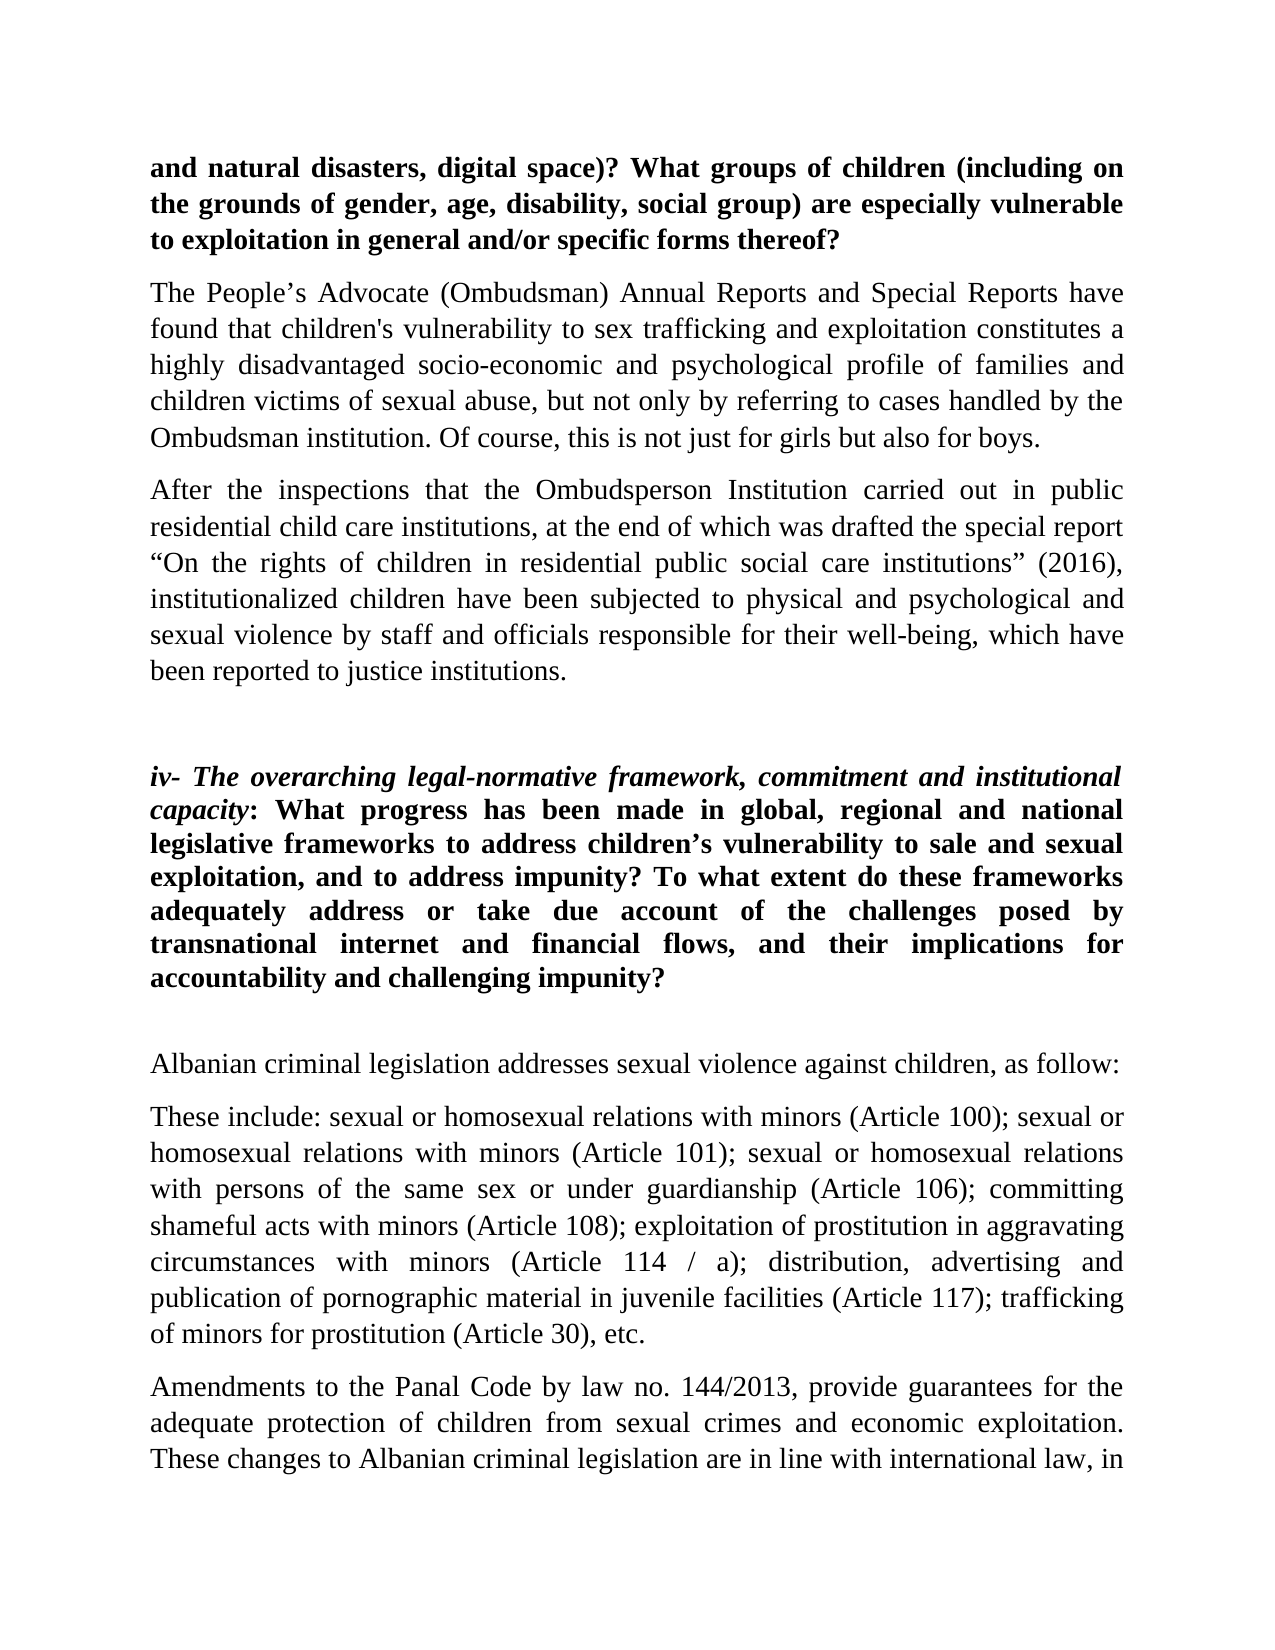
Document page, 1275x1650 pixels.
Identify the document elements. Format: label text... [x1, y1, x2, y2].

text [150, 150, 1125, 256]
text iv- The overarching legal-normative framework, commitment and institutional capacity: What progress has been made in global, regional and national legislative frameworks to address children’s vulnerability to sale and sexual exploitation, and to address impunity? To what extent do these frameworks adequately address or take due account of the challenges posed by transnational internet and financial flows, and their implications for accountability and challenging impunity? [150, 759, 1125, 994]
text After the inspections that the Ombudsperson Institution carried out in public residential child care institutions, at the end of which was drafted the special report “On the rights of children in residential public social care institutions” (2016), institutionalized children have been subjected to physical and psychological and sexual violence by staff and officials responsible for their well-being, which have been reported to justice institutions. [150, 472, 1125, 687]
text Albanian criminal legislation addresses sexual violence against children, as follow: [150, 1046, 1125, 1080]
text These include: sexual or homosexual relations with minors (Article 100); sexual or homosexual relations with minors (Article 101); sexual or homosexual relations with persons of the same sex or under guardianship (Article 106); committing shameful acts with minors (Article 108); exploitation of prostitution in aggravating circumstances with minors (Article 114 / a); distribution, advertising and publication of pornographic material in juvenile facilities (Article 117); trafficking of minors for prostitution (Article 30), etc. [150, 1099, 1125, 1350]
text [150, 1369, 1125, 1475]
text The People’s Advocate (Ombudsman) Annual Reports and Special Reports have found that children's vulnerability to sex trafficking and exploitation constitutes a highly disadvantaged socio-economic and psychological profile of families and children victims of sexual abuse, but not only by referring to cases handled by the Ombudsman institution. Of course, this is not just for girls but also for boys. [150, 275, 1125, 453]
